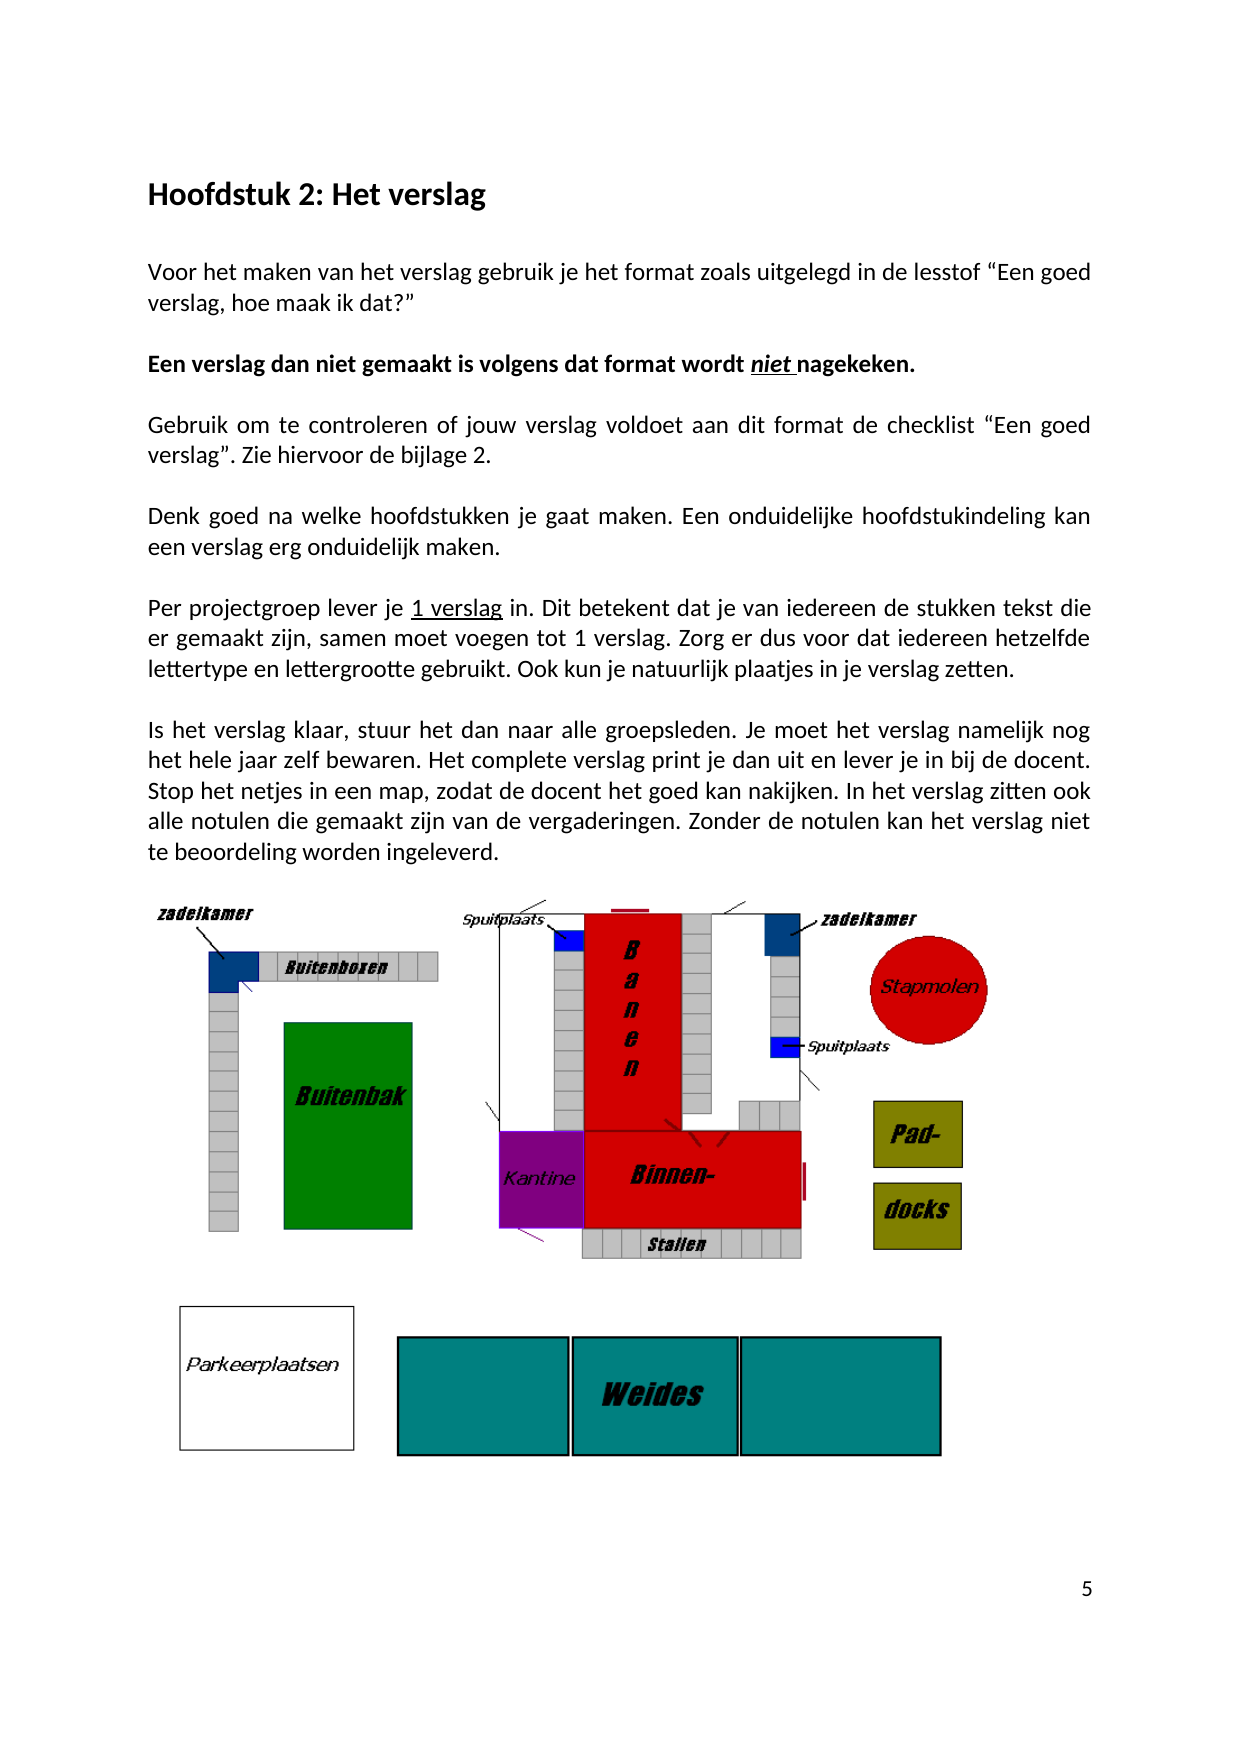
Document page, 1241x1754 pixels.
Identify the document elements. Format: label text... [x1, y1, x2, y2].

text Per projectgroep lever je 1 verslag in. Dit betekent dat je van iedereen de stukken tekst die er gemaakt zijn, samen moet voegen tot 1 verslag. Zorg er dus voor dat iedereen hetzelfde lettertype en lettergrootte gebruikt. Ook kun je natuurlijk plaatjes in je verslag zetten. [148, 592, 1093, 683]
picture [147, 891, 1037, 1481]
text Een verslag dan niet gemaakt is volgens dat format wordt niet nagekeken. [148, 348, 1093, 378]
text Gebruik om te controleren of jouw verslag voldoet aan dit format de checklist “Een goed verslag”. Zie hiervoor de bijlage 2. [148, 409, 1093, 470]
text Denk goed na welke hoofdstukken je gaat maken. Een onduidelijke hoofdstukindeling kan een verslag erg onduidelijk maken. [148, 500, 1093, 561]
text Is het verslag klaar, stuur het dan naar alle groepsleden. Je moet het verslag namelijk nog het hele jaar zelf bewaren. Het complete verslag print je dan uit en lever je in bij de docent. Stop het netjes in een map, zodat de docent het goed kan nakijken. In het verslag zitten ook alle notulen die gemaakt zijn van de vergaderingen. Zonder de notulen kan het verslag niet te beoordeling worden ingeleverd. [148, 714, 1093, 867]
subtitle Hoofdstuk 2: Het verslag [148, 173, 1093, 213]
text Voor het maken van het verslag gebruik je het format zoals uitgelegd in de lesstof “Een goed verslag, hoe maak ik dat?” [148, 256, 1093, 317]
